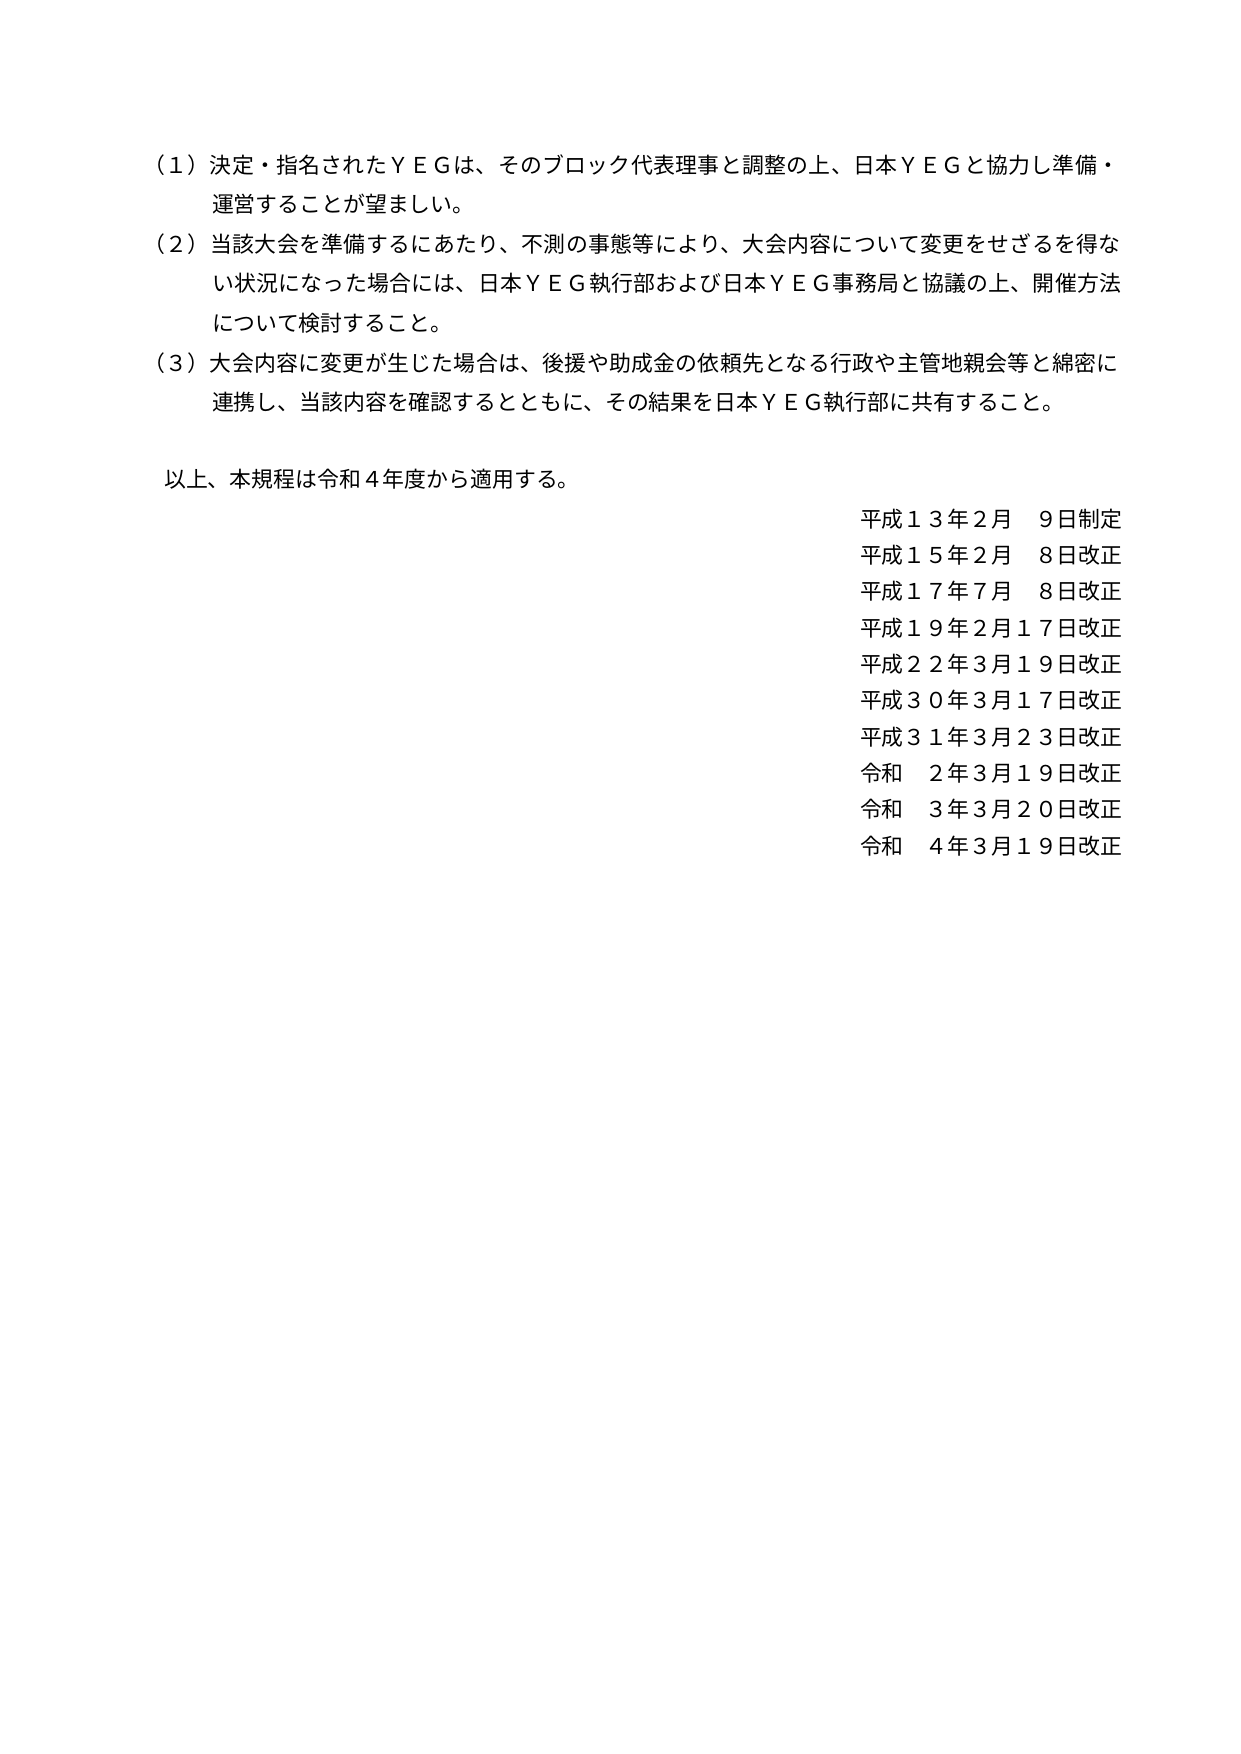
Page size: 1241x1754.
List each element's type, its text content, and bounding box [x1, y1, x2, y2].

text （２）当該大会を準備するにあたり、不測の事態等により、大会内容について変更をせざるを得ない状況になった場合には、日本ＹＥＧ執行部および日本ＹＥＧ事務局と協議の上、開催方法について検討すること。 [143, 227, 1122, 338]
text 以上、本規程は令和４年度から適用する。 [118, 462, 1122, 494]
text （１）決定・指名されたＹＥＧは、そのブロック代表理事と調整の上、日本ＹＥＧと協力し準備・運営することが望ましい。 [143, 148, 1122, 219]
text 平成３１年３月２３日改正 [118, 720, 1122, 751]
text 令和 ４年３月１９日改正 [118, 829, 1122, 860]
text 平成３０年３月１７日改正 [118, 683, 1122, 715]
text 平成１７年７月 ８日改正 [118, 574, 1122, 606]
text 平成２２年３月１９日改正 [118, 647, 1122, 679]
text 平成１９年２月１７日改正 [118, 611, 1122, 642]
text 平成１５年２月 ８日改正 [118, 538, 1122, 569]
text 令和 ３年３月２０日改正 [118, 792, 1122, 824]
text （３）大会内容に変更が生じた場合は、後援や助成金の依頼先となる行政や主管地親会等と綿密に連携し、当該内容を確認するとともに、その結果を日本ＹＥＧ執行部に共有すること。 [143, 346, 1122, 417]
text 平成１３年２月 ９日制定 [118, 502, 1122, 533]
text 令和 ２年３月１９日改正 [118, 756, 1122, 788]
